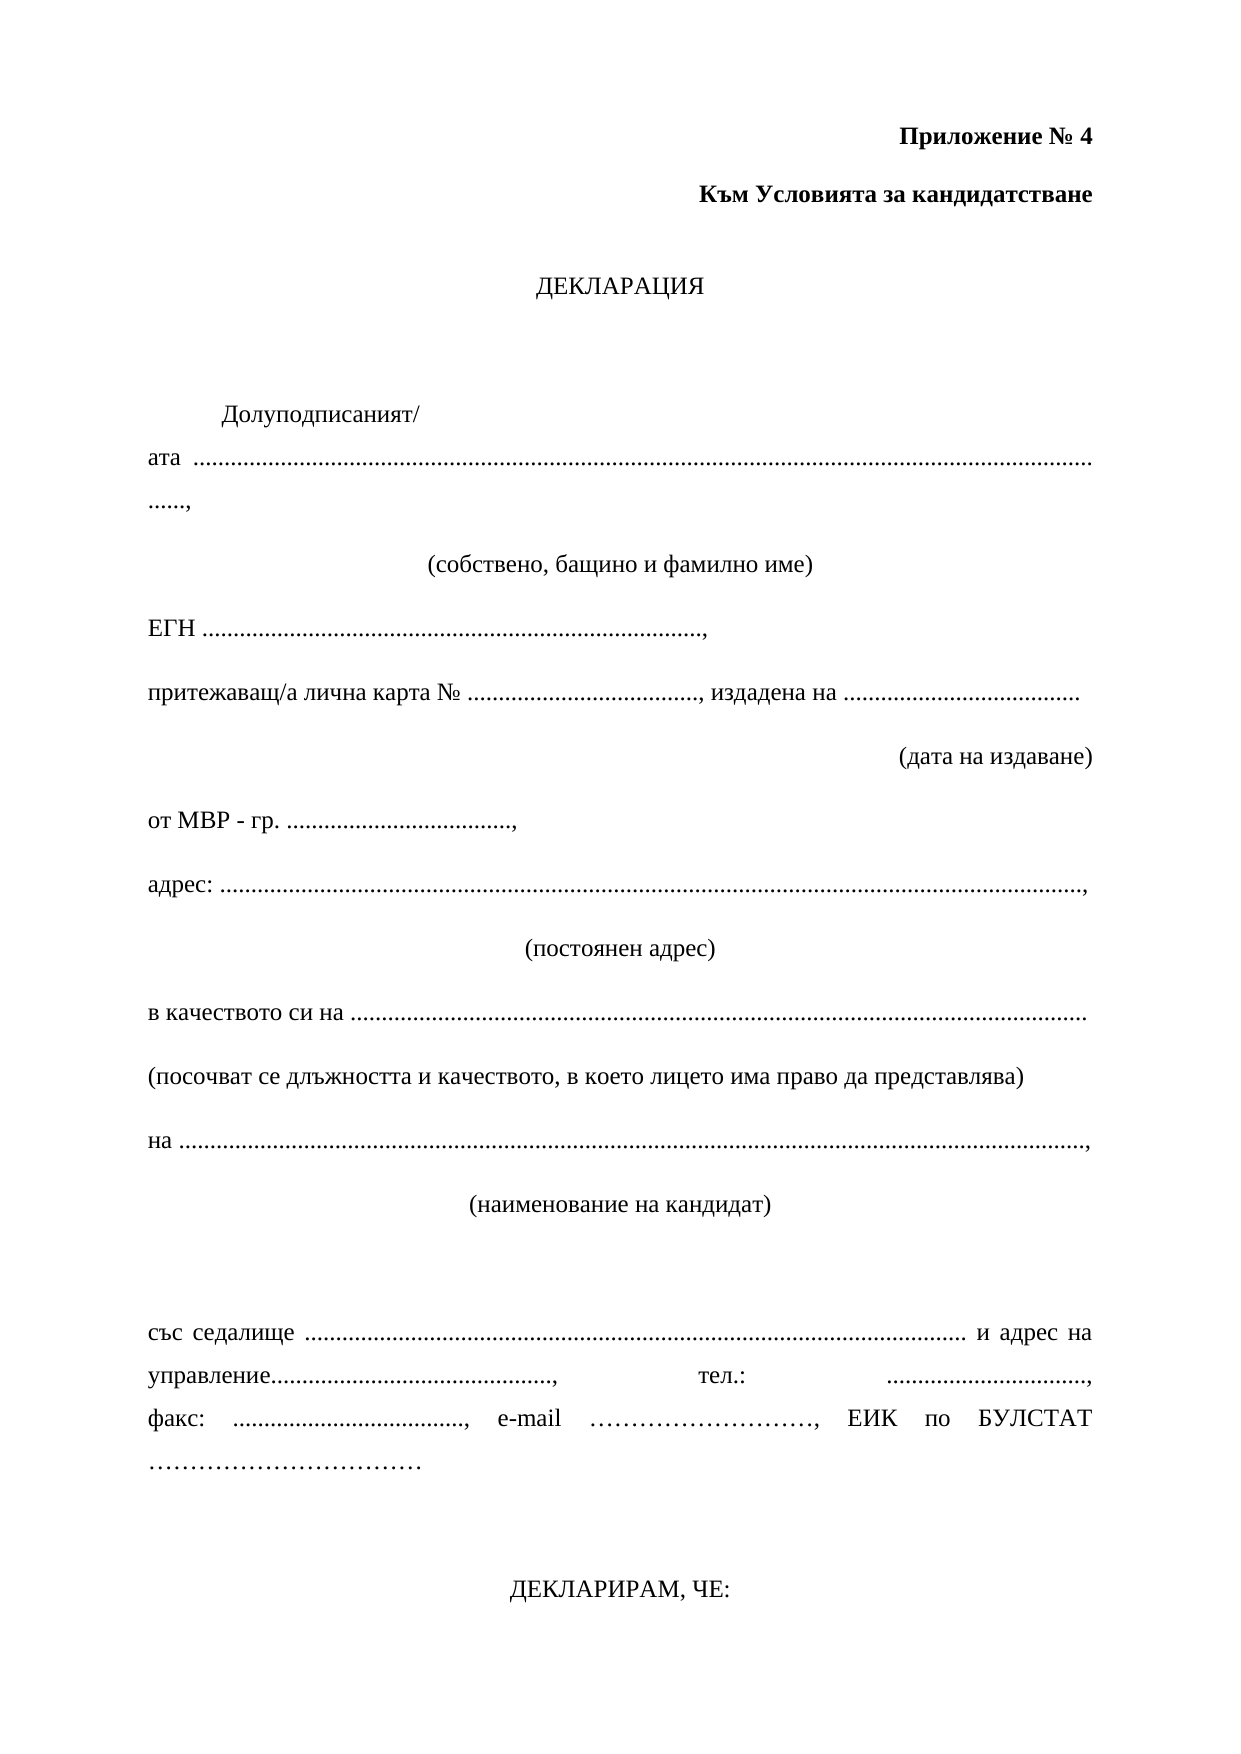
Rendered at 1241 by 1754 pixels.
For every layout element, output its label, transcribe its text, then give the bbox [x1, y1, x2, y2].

text (посочват се длъжността и качеството, в което лицето има право да представлява) [148, 1061, 1093, 1090]
text ДЕКЛАРИРАМ, ЧЕ: [148, 1574, 1093, 1603]
text със седалище .......................................................................................................... и адрес на управление............................................., тел.: ................................, факс: ....................................., e-mail ………………………, ЕИК по БУЛСТАТ …………………………… [148, 1317, 1093, 1475]
text ЕГН ................................................................................, [148, 613, 1093, 642]
text в качеството си на ...................................................................................................................... [148, 997, 1093, 1026]
text адрес: .........................................................................................................................................., [148, 869, 1093, 898]
text на ................................................................................................................................................., [148, 1125, 1093, 1154]
text (наименование на кандидат) [148, 1189, 1093, 1218]
text (собствено, бащино и фамилно име) [148, 549, 1093, 578]
text Приложение № 4 [148, 121, 1093, 149]
text Към Условията за кандидатстване [148, 179, 1093, 207]
text (дата на издаване) [148, 741, 1093, 770]
text притежаващ/а лична карта № ....................................., издадена на ...................................... [148, 677, 1093, 706]
text от МВР - гр. ...................................., [148, 805, 1093, 834]
text Долуподписаният/ата ......................................................................................................................................................, [148, 399, 1093, 514]
text (постоянен адрес) [148, 933, 1093, 962]
text ДЕКЛАРАЦИЯ [148, 271, 1093, 300]
